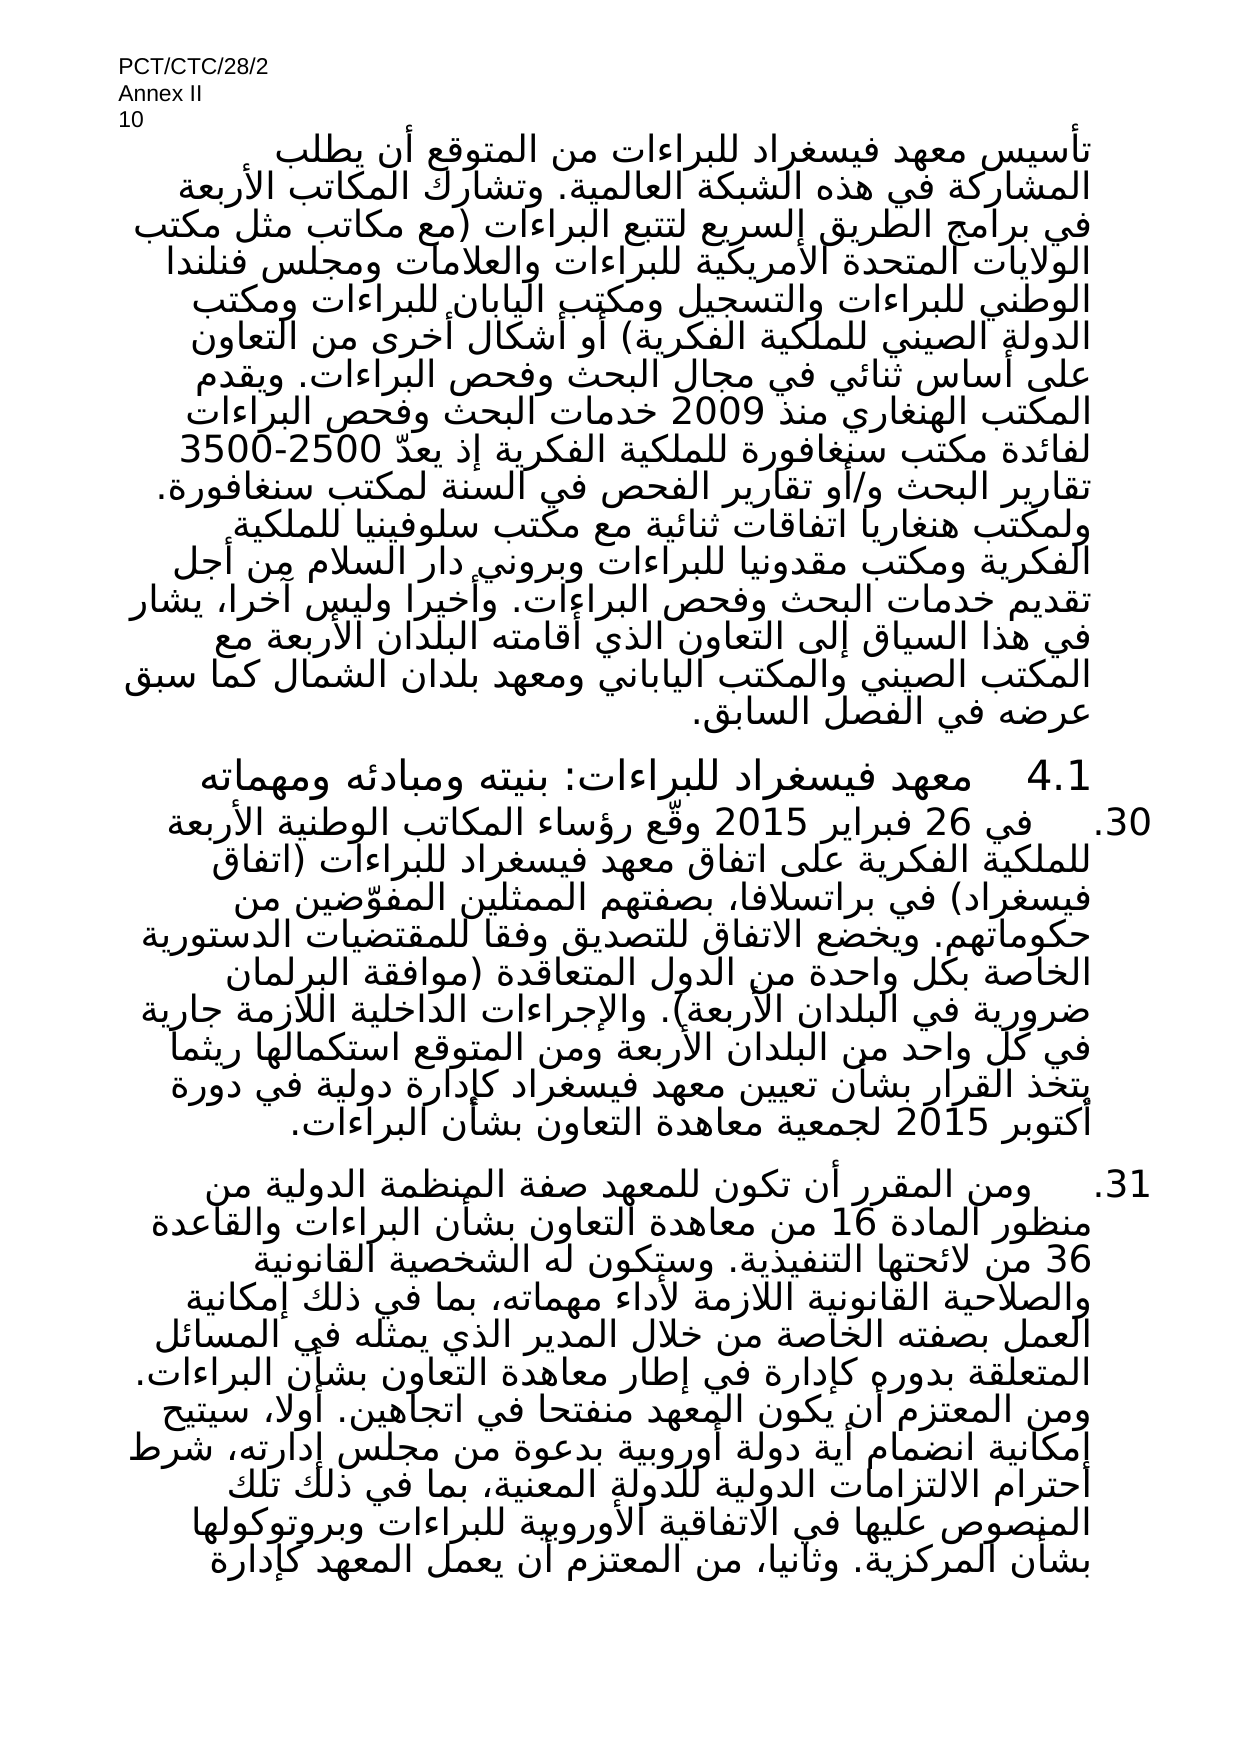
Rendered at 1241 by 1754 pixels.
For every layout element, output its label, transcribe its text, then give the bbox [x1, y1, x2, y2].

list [118, 1168, 1092, 1580]
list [118, 132, 1092, 732]
list في 26 فبراير 2015 وقّع رؤساء المكاتب الوطنية الأربعة للملكية الفكرية على اتفاق معهد فيسغراد للبراءات (اتفاق فيسغراد) في براتسلافا، بصفتهم الممثلين المفوّضين من حكوماتهم. ويخضع الاتفاق للتصديق وفقا للمقتضيات الدستورية الخاصة بكل واحدة من الدول المتعاقدة (موافقة البرلمان ضرورية في البلدان الأربعة). والإجراءات الداخلية اللازمة جارية في كل واحد من البلدان الأربعة ومن المتوقع استكمالها ريثما يتخذ القرار بشأن تعيين معهد فيسغراد كإدارة دولية في دورة أكتوبر 2015 لجمعية معاهدة التعاون بشأن البراءات. [118, 805, 1092, 1143]
subtitle 4.1 معهد فيسغراد للبراءات: بنيته ومبادئه ومهماته [118, 757, 1092, 799]
